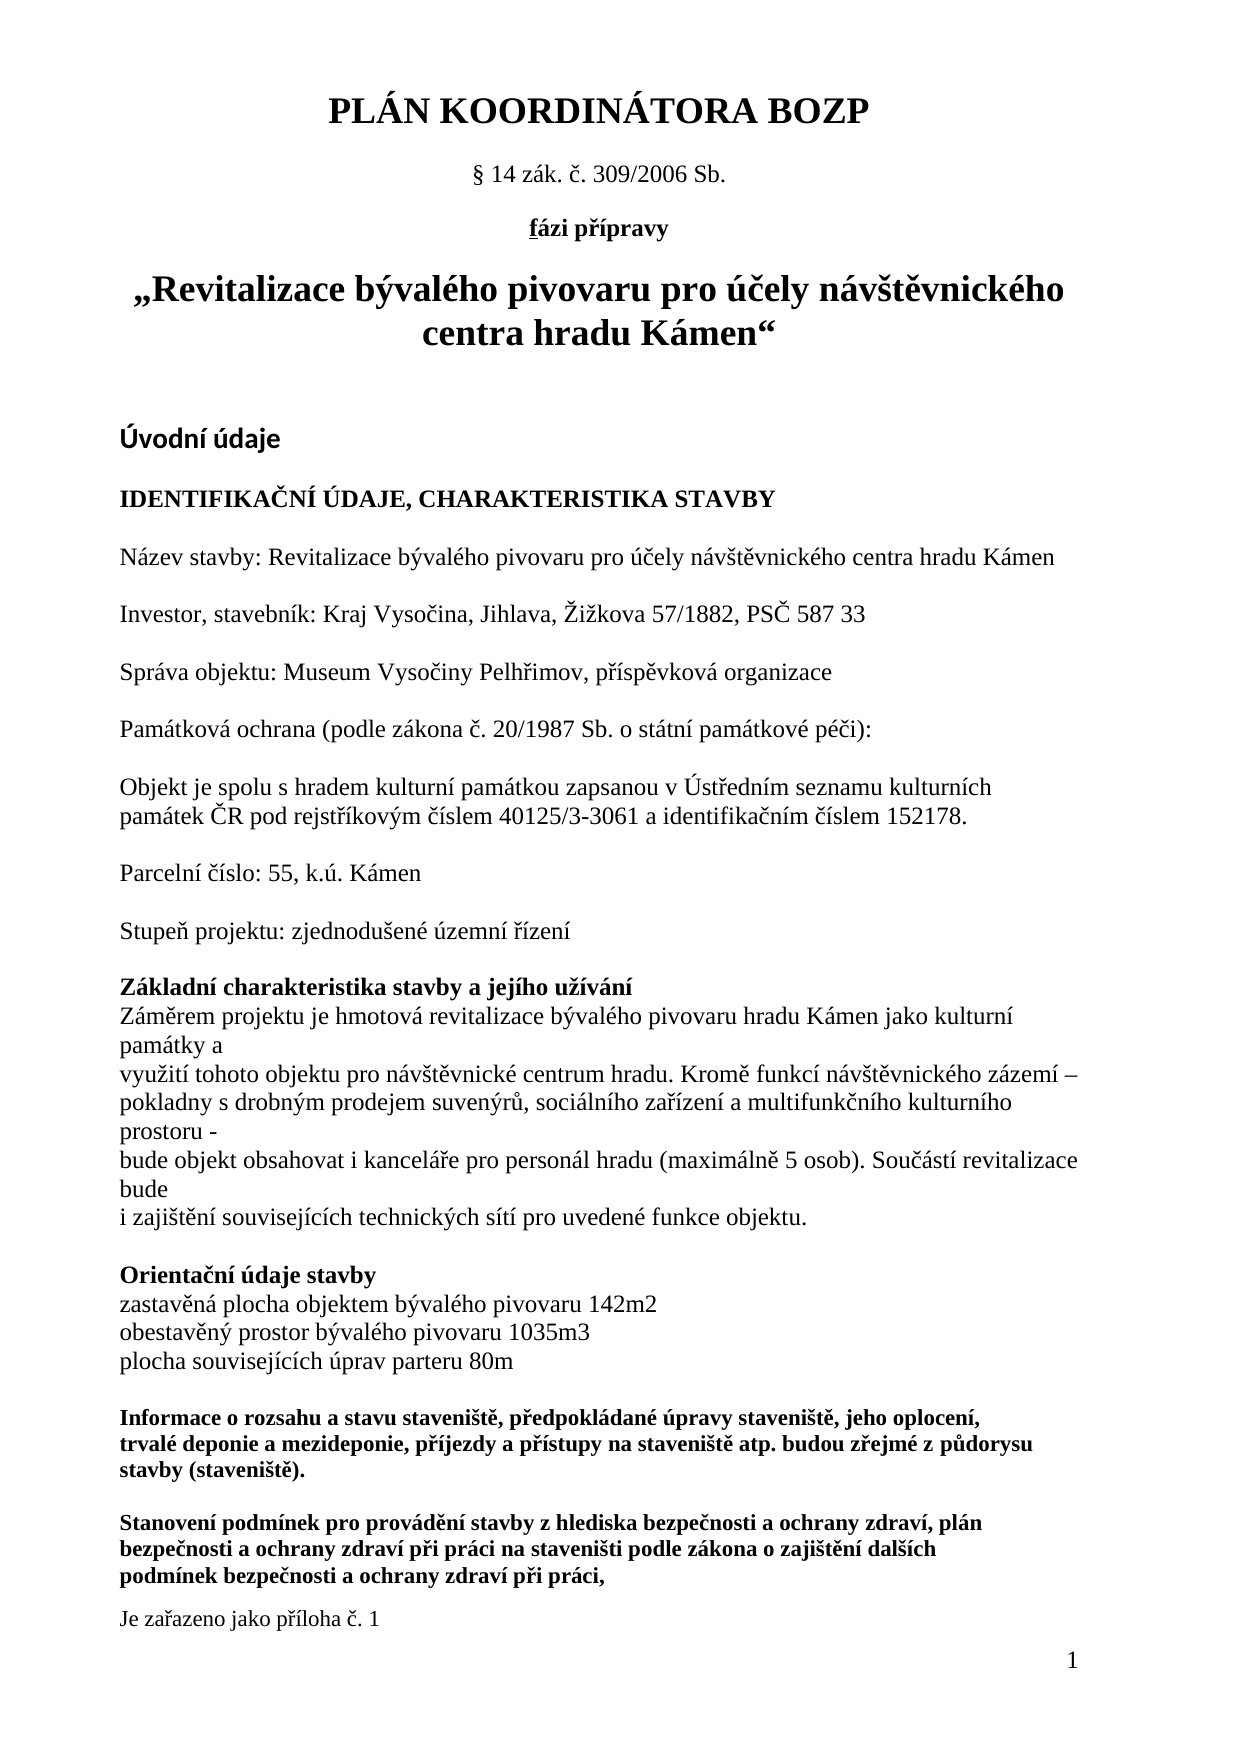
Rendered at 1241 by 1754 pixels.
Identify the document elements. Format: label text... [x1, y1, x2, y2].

text PLÁN KOORDINÁTORA BOZP [119, 89, 1078, 132]
text Orientační údaje stavby [119, 1260, 1078, 1289]
text Úvodní údaje [119, 420, 1078, 456]
text § 14 zák. č. 309/2006 Sb. [125, 159, 1073, 188]
text zastavěná plocha objektem bývalého pivovaru 142m2 [119, 1289, 1078, 1317]
text plocha souvisejících úprav parteru 80m [119, 1346, 1078, 1375]
text fázi přípravy [119, 213, 1078, 242]
text Správa objektu: Museum Vysočiny Pelhřimov, příspěvková organizace [119, 657, 1078, 686]
text i zajištění souvisejících technických sítí pro uvedené funkce objektu. [119, 1202, 1078, 1231]
text Stanovení podmínek pro provádění stavby z hlediska bezpečnosti a ochrany zdraví, plán [119, 1509, 1078, 1536]
text Je zařazeno jako příloha č. 1 [119, 1605, 1078, 1631]
text pokladny s drobným prodejem suvenýrů, sociálního zařízení a multifunkčního kulturního prostoru - [119, 1087, 1078, 1145]
text památek ČR pod rejstříkovým číslem 40125/3-3061 a identifikačním číslem 152178. [119, 801, 1078, 829]
text Objekt je spolu s hradem kulturní památkou zapsanou v Ústředním seznamu kulturních [119, 772, 1078, 801]
text Investor, stavebník: Kraj Vysočina, Jihlava, Žižkova 57/1882, PSČ 587 33 [119, 599, 1078, 628]
text Základní charakteristika stavby a jejího užívání [119, 972, 1078, 1001]
text Informace o rozsahu a stavu staveniště, předpokládané úpravy staveniště, jeho oplocení, [119, 1404, 1078, 1430]
text IDENTIFIKAČNÍ ÚDAJE, CHARAKTERISTIKA STAVBY [119, 484, 1078, 513]
text „Revitalizace bývalého pivovaru pro účely návštěvnického centra hradu Kámen“ [119, 267, 1078, 353]
text bude objekt obsahovat i kanceláře pro personál hradu (maximálně 5 osob). Součástí revitalizace bude [119, 1145, 1078, 1202]
text Název stavby: Revitalizace bývalého pivovaru pro účely návštěvnického centra hradu Kámen [119, 542, 1078, 571]
text podmínek bezpečnosti a ochrany zdraví při práci, [119, 1562, 1078, 1588]
text Záměrem projektu je hmotová revitalizace bývalého pivovaru hradu Kámen jako kulturní památky a [119, 1001, 1078, 1059]
text trvalé deponie a mezideponie, příjezdy a přístupy na staveniště atp. budou zřejmé z půdorysu stavby (staveniště). [119, 1430, 1078, 1483]
text Památková ochrana (podle zákona č. 20/1987 Sb. o státní památkové péči): [119, 714, 1078, 743]
text Parcelní číslo: 55, k.ú. Kámen [119, 858, 1078, 887]
text Stupeň projektu: zjednodušené územní řízení [119, 916, 1078, 944]
text bezpečnosti a ochrany zdraví při práci na staveništi podle zákona o zajištění dalších [119, 1536, 1078, 1562]
text obestavěný prostor bývalého pivovaru 1035m3 [119, 1317, 1078, 1346]
text využití tohoto objektu pro návštěvnické centrum hradu. Kromě funkcí návštěvnického zázemí – [119, 1059, 1078, 1087]
